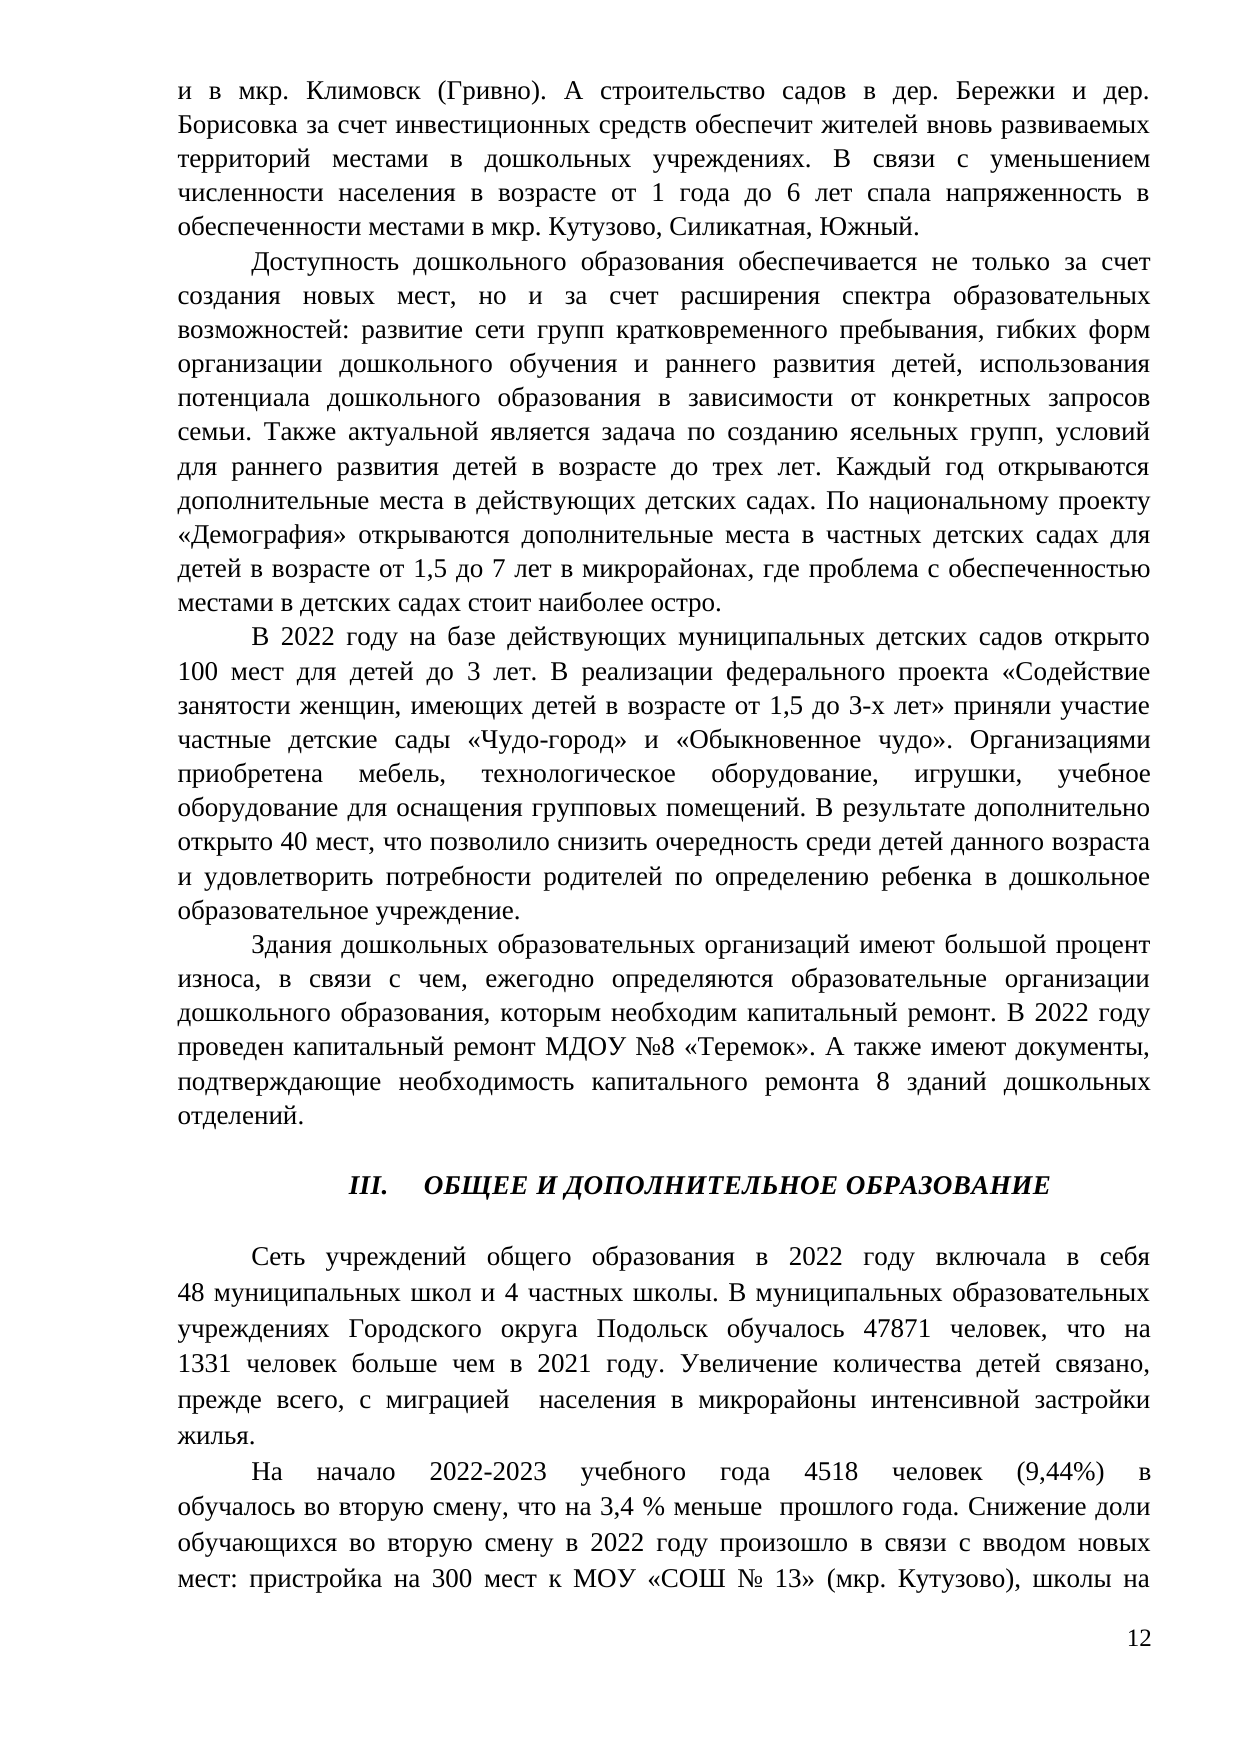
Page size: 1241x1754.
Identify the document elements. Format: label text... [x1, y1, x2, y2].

list ОБЩЕЕ И ДОПОЛНИТЕЛЬНОЕ ОБРАЗОВАНИЕ [252, 1169, 1151, 1200]
text Доступность дошкольного образования обеспечивается не только за счет создания новых мест, но и за счет расширения спектра образовательных возможностей: развитие сети групп кратковременного пребывания, гибких форм организации дошкольного обучения и раннего развития детей, использования потенциала дошкольного образования в зависимости от конкретных запросов семьи. Также актуальной является задача по созданию ясельных групп, условий для раннего развития детей в возрасте до трех лет. Каждый год открываются дополнительные места в действующих детских садах. По национальному проекту «Демография» открываются дополнительные места в частных детских садах для детей в возрасте от 1,5 до 7 лет в микрорайонах, где проблема с обеспеченностью местами в детских садах стоит наиболее остро. [177, 245, 1152, 617]
text Здания дошкольных образовательных организаций имеют большой процент износа, в связи с чем, ежегодно определяются образовательные организации дошкольного образования, которым необходим капитальный ремонт. В 2022 году проведен капитальный ремонт МДОУ №8 «Теремок». А также имеют документы, подтверждающие необходимость капитального ремонта 8 зданий дошкольных отделений. [177, 1096, 1152, 1130]
text Здания дошкольных образовательных организаций имеют большой процент износа, в связи с чем, ежегодно определяются образовательные организации дошкольного образования, которым необходим капитальный ремонт. В 2022 году проведен капитальный ремонт МДОУ №8 «Теремок». А также имеют документы, подтверждающие необходимость капитального ремонта 8 зданий дошкольных отделений. [177, 928, 1152, 962]
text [177, 74, 1152, 242]
text В 2022 году на базе действующих муниципальных детских садов открыто 100 мест для детей до 3 лет. В реализации федерального проекта «Содействие занятости женщин, имеющих детей в возрасте от 1,5 до 3-х лет» приняли участие частные детские сады «Чудо-город» и «Обыкновенное чудо». Организациями приобретена мебель, технологическое оборудование, игрушки, учебное оборудование для оснащения групповых помещений. В результате дополнительно открыто 40 мест, что позволило снизить очередность среди детей данного возраста и удовлетворить потребности родителей по определению ребенка в дошкольное образовательное учреждение. [177, 621, 1152, 925]
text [177, 1454, 1152, 1593]
text Сеть учреждений общего образования в 2022 году включала в себя 48 муниципальных школ и 4 частных школы. В муниципальных образовательных учреждениях Городского округа Подольск обучалось 47871 человек, что на 1331 человек больше чем в 2021 году. Увеличение количества детей связано, прежде всего, с миграцией населения в микрорайоны интенсивной застройки жилья. [177, 1240, 1152, 1450]
